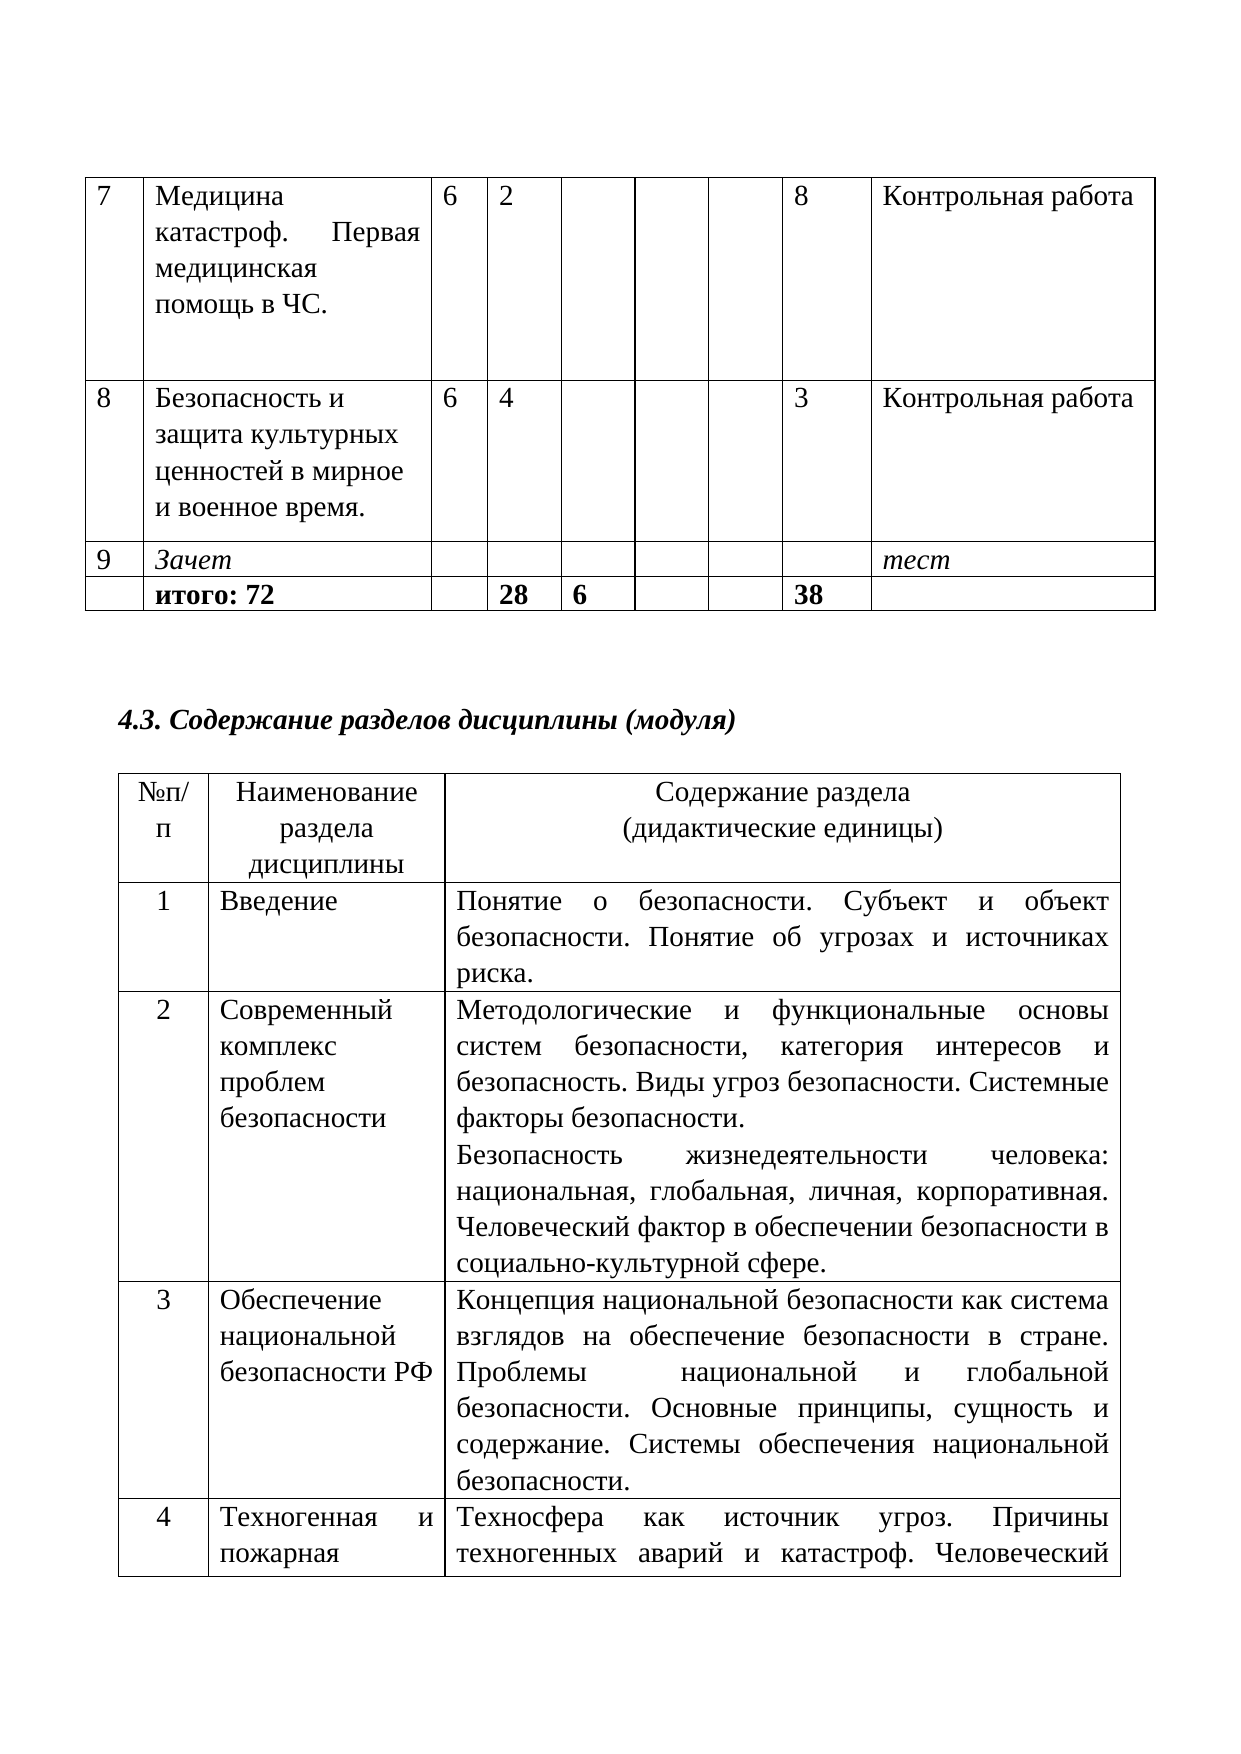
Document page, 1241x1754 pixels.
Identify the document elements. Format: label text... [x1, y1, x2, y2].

table_cell Концепция национальной безопасности как система взглядов на обеспечение безопасности в стране. Проблемы национальной и глобальной безопасности. Основные принципы, сущность и содержание. Системы обеспечения национальной безопасности. [446, 1282, 1120, 1498]
table_cell 38 [783, 577, 871, 610]
table_cell 9 [86, 542, 143, 576]
table_cell [783, 542, 871, 576]
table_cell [446, 1499, 1120, 1576]
table_cell [709, 178, 782, 379]
table_cell Методологические и функциональные основы систем безопасности, категория интересов и безопасность. Виды угроз безопасности. Системные факторы безопасности. Безопасность жизнедеятельности человека: национальная, глобальная, личная, корпоративная. Человеческий фактор в обеспечении безопасности в социально-культурной сфере. [446, 992, 1120, 1281]
text 4.3. Содержание разделов дисциплины (модуля) [118, 702, 1122, 736]
table_cell Контрольная работа [872, 178, 1154, 379]
table_cell 7 [86, 178, 143, 379]
table_cell итого: 72 [144, 577, 431, 610]
table_cell 6 [432, 178, 487, 379]
table_cell Современный комплекс проблем безопасности [209, 992, 444, 1281]
table_cell Безопасность и защита культурных ценностей в мирное и военное время. [144, 381, 431, 541]
table_cell Контрольная работа [872, 381, 1154, 541]
table_cell 6 [432, 381, 487, 541]
table_cell тест [872, 542, 1154, 576]
table_cell [872, 577, 1154, 610]
table_cell 4 [119, 1499, 208, 1576]
table_cell Обеспечение национальной безопасности РФ [209, 1282, 444, 1498]
table_cell Зачет [144, 542, 431, 576]
table_cell [432, 542, 487, 576]
table_header Наименование раздела дисциплины [209, 774, 444, 882]
table_cell [709, 381, 782, 541]
table_cell 3 [783, 381, 871, 541]
table_cell 28 [488, 577, 561, 610]
table_cell Медицина катастроф. Первая медицинская помощь в ЧС. [144, 178, 431, 379]
table_cell [636, 381, 708, 541]
table_cell 4 [488, 381, 561, 541]
table_cell [636, 542, 708, 576]
table_header №п/п [119, 774, 208, 882]
table_cell Понятие о безопасности. Субъект и объект безопасности. Понятие об угрозах и источниках риска. [446, 883, 1120, 991]
table_cell [709, 542, 782, 576]
table_cell [488, 542, 561, 576]
table_cell [562, 381, 634, 541]
table_cell 1 [119, 883, 208, 991]
table_cell [636, 577, 708, 610]
table_cell [636, 178, 708, 379]
table_cell 3 [119, 1282, 208, 1498]
table_cell 2 [119, 992, 208, 1281]
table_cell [209, 1499, 444, 1576]
table_cell [709, 577, 782, 610]
table_cell Введение [209, 883, 444, 991]
table_cell [562, 178, 634, 379]
table_cell [562, 542, 634, 576]
table_cell [86, 577, 143, 610]
table_cell 2 [488, 178, 561, 379]
table_cell 6 [562, 577, 634, 610]
table_cell 8 [783, 178, 871, 379]
table_cell 8 [86, 381, 143, 541]
table_cell [432, 577, 487, 610]
table_header Содержание раздела (дидактические единицы) [446, 774, 1120, 882]
